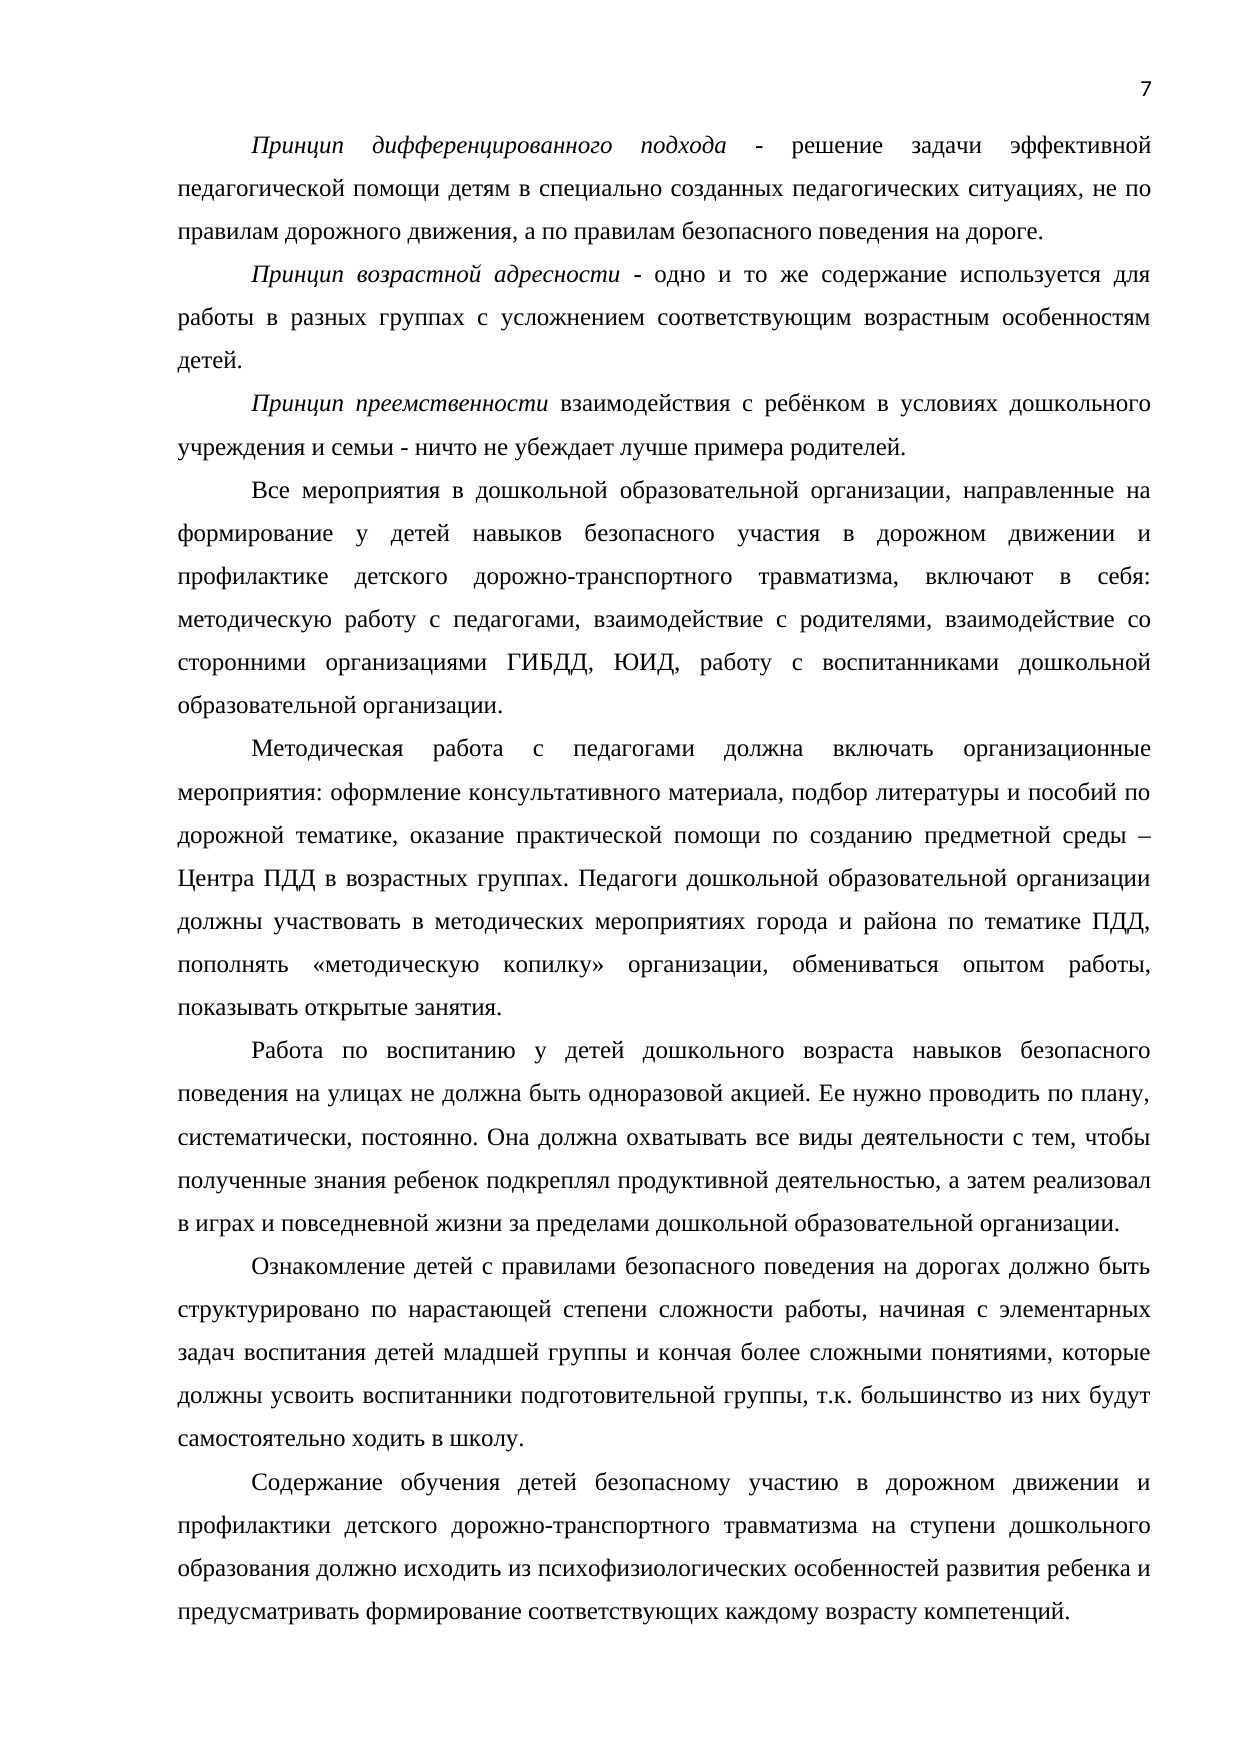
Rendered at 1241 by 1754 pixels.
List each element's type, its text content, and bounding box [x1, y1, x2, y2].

text Принцип дифференцированного подхода - решение задачи эффективной педагогической помощи детям в специально созданных педагогических ситуациях, не по правилам дорожного движения, а по правилам безопасного поведения на дороге. [177, 130, 1152, 245]
text Принцип преемственности взаимодействия с ребёнком в условиях дошкольного учреждения и семьи - ничто не убеждает лучше примера родителей. [177, 388, 1152, 460]
text Содержание обучения детей безопасному участию в дорожном движении и профилактики детского дорожно-транспортного травматизма на ступени дошкольного образования должно исходить из психофизиологических особенностей развития ребенка и предусматривать формирование соответствующих каждому возрасту компетенций. [177, 1467, 1152, 1625]
text Ознакомление детей с правилами безопасного поведения на дорогах должно быть структурировано по нарастающей степени сложности работы, начиная с элементарных задач воспитания детей младшей группы и кончая более сложными понятиями, которые должны усвоить воспитанники подготовительной группы, т.к. большинство из них будут самостоятельно ходить в школу. [177, 1251, 1152, 1452]
text Принцип возрастной адресности - одно и то же содержание используется для работы в разных группах с усложнением соответствующим возрастным особенностям детей. [177, 259, 1152, 374]
text Методическая работа с педагогами должна включать организационные мероприятия: оформление консультативного материала, подбор литературы и пособий по дорожной тематике, оказание практической помощи по созданию предметной среды – Центра ПДД в возрастных группах. Педагоги дошкольной образовательной организации должны участвовать в методических мероприятиях города и района по тематике ПДД, пополнять «методическую копилку» организации, обмениваться опытом работы, показывать открытые занятия. [177, 733, 1152, 1021]
text Все мероприятия в дошкольной образовательной организации, направленные на формирование у детей навыков безопасного участия в дорожном движении и профилактике детского дорожно-транспортного травматизма, включают в себя: методическую работу с педагогами, взаимодействие с родителями, взаимодействие со сторонними организациями ГИБДД, ЮИД, работу с воспитанниками дошкольной образовательной организации. [177, 475, 1152, 719]
text Работа по воспитанию у детей дошкольного возраста навыков безопасного поведения на улицах не должна быть одноразовой акцией. Ее нужно проводить по плану, систематически, постоянно. Она должна охватывать все виды деятельности с тем, чтобы полученные знания ребенок подкреплял продуктивной деятельностью, а затем реализовал в играх и повседневной жизни за пределами дошкольной образовательной организации. [177, 1035, 1152, 1237]
